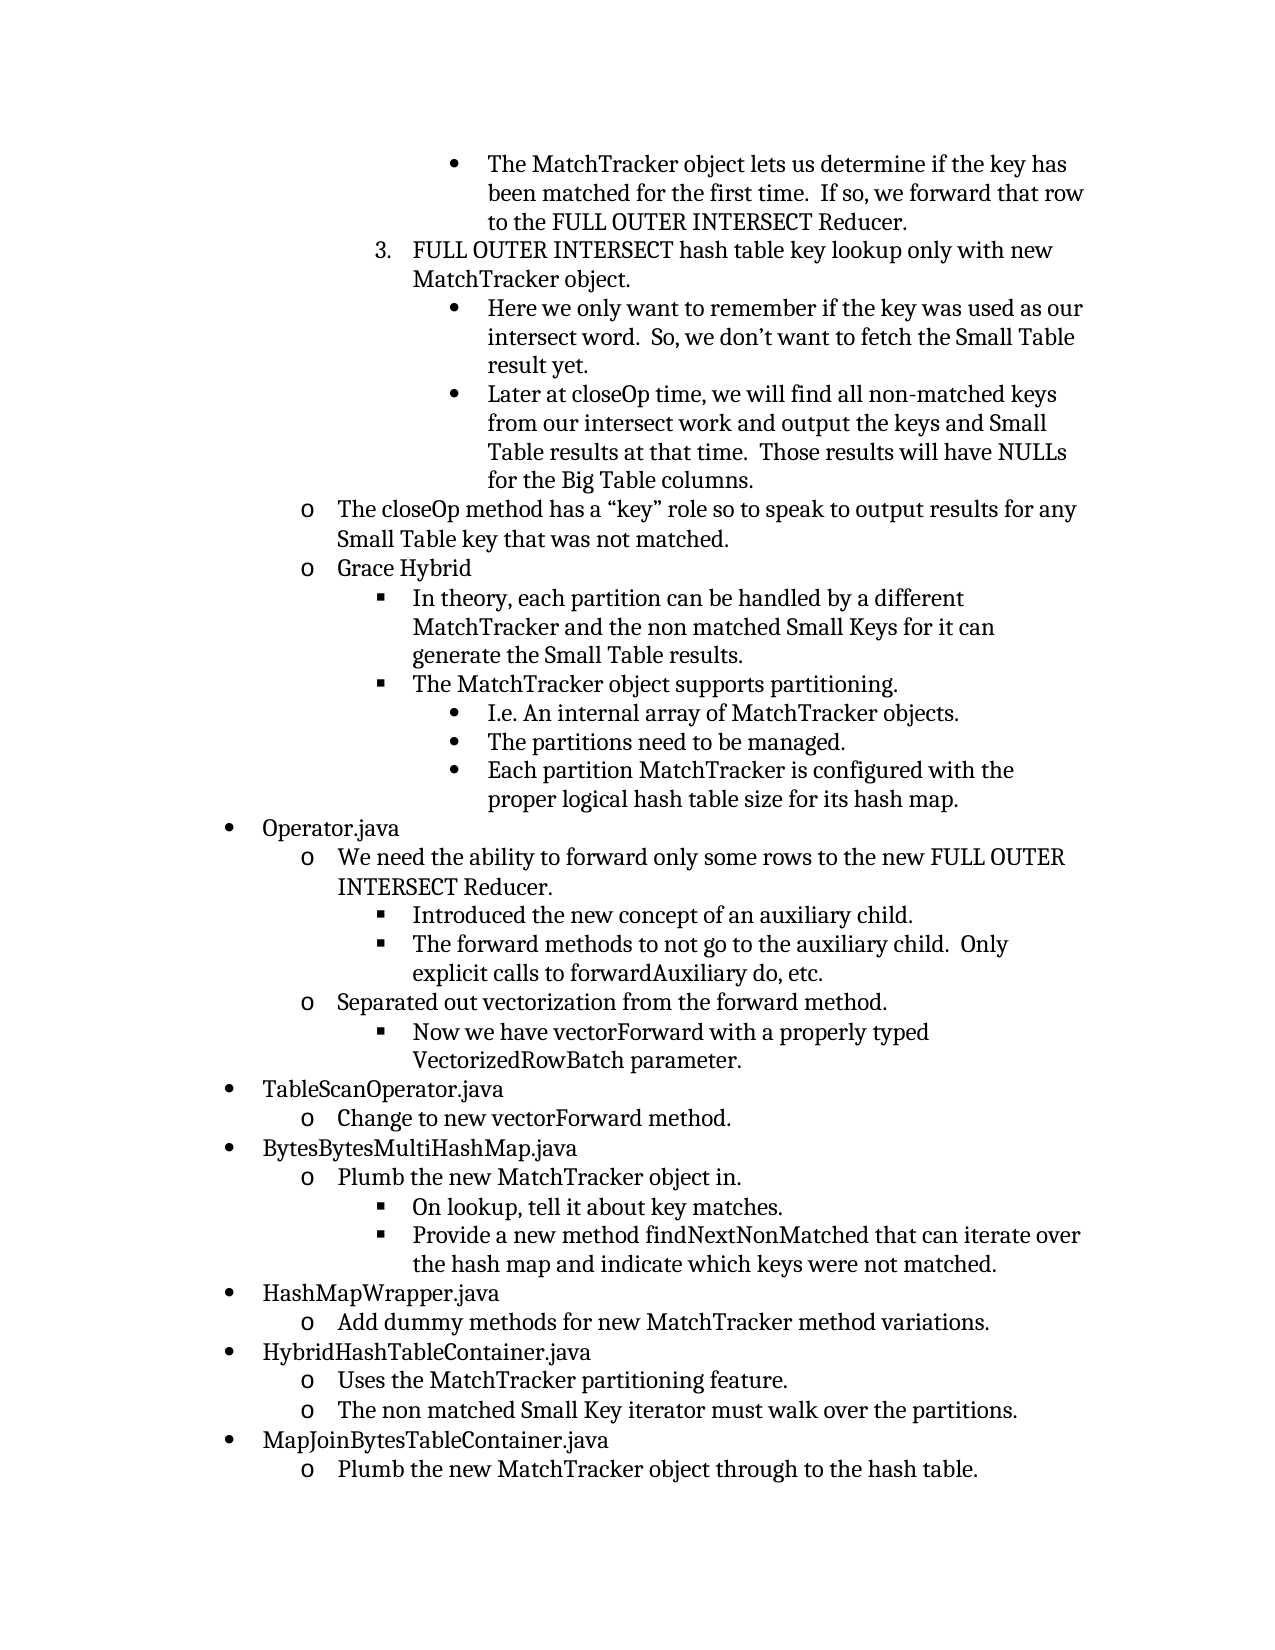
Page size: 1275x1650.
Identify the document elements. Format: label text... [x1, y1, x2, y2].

list FULL OUTER INTERSECT hash table key lookup only with new MatchTracker object. [375, 236, 1087, 294]
list I.e. An internal array of MatchTracker objects. [450, 699, 1087, 727]
list Grace Hybrid [300, 554, 1087, 584]
list On lookup, tell it about key matches. [375, 1192, 1087, 1221]
list We need the ability to forward only some rows to the new FULL OUTER INTERSECT Reducer. [300, 842, 1087, 901]
list Operator.java [225, 814, 1087, 842]
list Plumb the new MatchTracker object through to the hash table. [300, 1455, 1087, 1485]
list Add dummy methods for new MatchTracker method variations. [300, 1307, 1087, 1337]
list Provide a new method findNextNonMatched that can iterate over the hash map and indicate which keys were not matched. [375, 1221, 1087, 1279]
list Separated out vectorization from the forward method. [300, 987, 1087, 1017]
list The forward methods to not go to the auxiliary child. Only explicit calls to forwardAuxiliary do, etc. [375, 930, 1087, 987]
list The MatchTracker object supports partitioning. [375, 670, 1087, 699]
list The closeOp method has a “key” role so to speak to output results for any Small Table key that was not matched. [300, 495, 1087, 554]
list The non matched Small Key iterator must walk over the partitions. [300, 1396, 1087, 1426]
list Introduced the new concept of an auxiliary child. [375, 901, 1087, 930]
list The MatchTracker object lets us determine if the key has been matched for the first time. If so, we forward that row to the FULL OUTER INTERSECT Reducer. [450, 150, 1087, 236]
list Each partition MatchTracker is configured with the proper logical hash table size for its hash map. [450, 756, 1087, 814]
list The partitions need to be managed. [450, 727, 1087, 756]
list HybridHashTableContainer.java [225, 1337, 1087, 1366]
list TableScanOperator.java [225, 1075, 1087, 1104]
list Later at closeOp time, we will find all non-matched keys from our intersect work and output the keys and Small Table results at that time. Those results will have NULLs for the Big Table columns. [450, 380, 1087, 495]
list Uses the MatchTracker partitioning feature. [300, 1366, 1087, 1396]
list BytesBytesMultiHashMap.java [225, 1134, 1087, 1162]
list Plumb the new MatchTracker object in. [300, 1162, 1087, 1192]
list Change to new vectorForward method. [300, 1104, 1087, 1134]
list HashMapWrapper.java [225, 1279, 1087, 1307]
list Now we have vectorForward with a properly typed VectorizedRowBatch parameter. [375, 1017, 1087, 1075]
list Here we only want to remember if the key was used as our intersect word. So, we don’t want to fetch the Small Table result yet. [450, 294, 1087, 380]
list In theory, each partition can be handled by a different MatchTracker and the non matched Small Keys for it can generate the Small Table results. [375, 584, 1087, 670]
list MapJoinBytesTableContainer.java [225, 1426, 1087, 1455]
